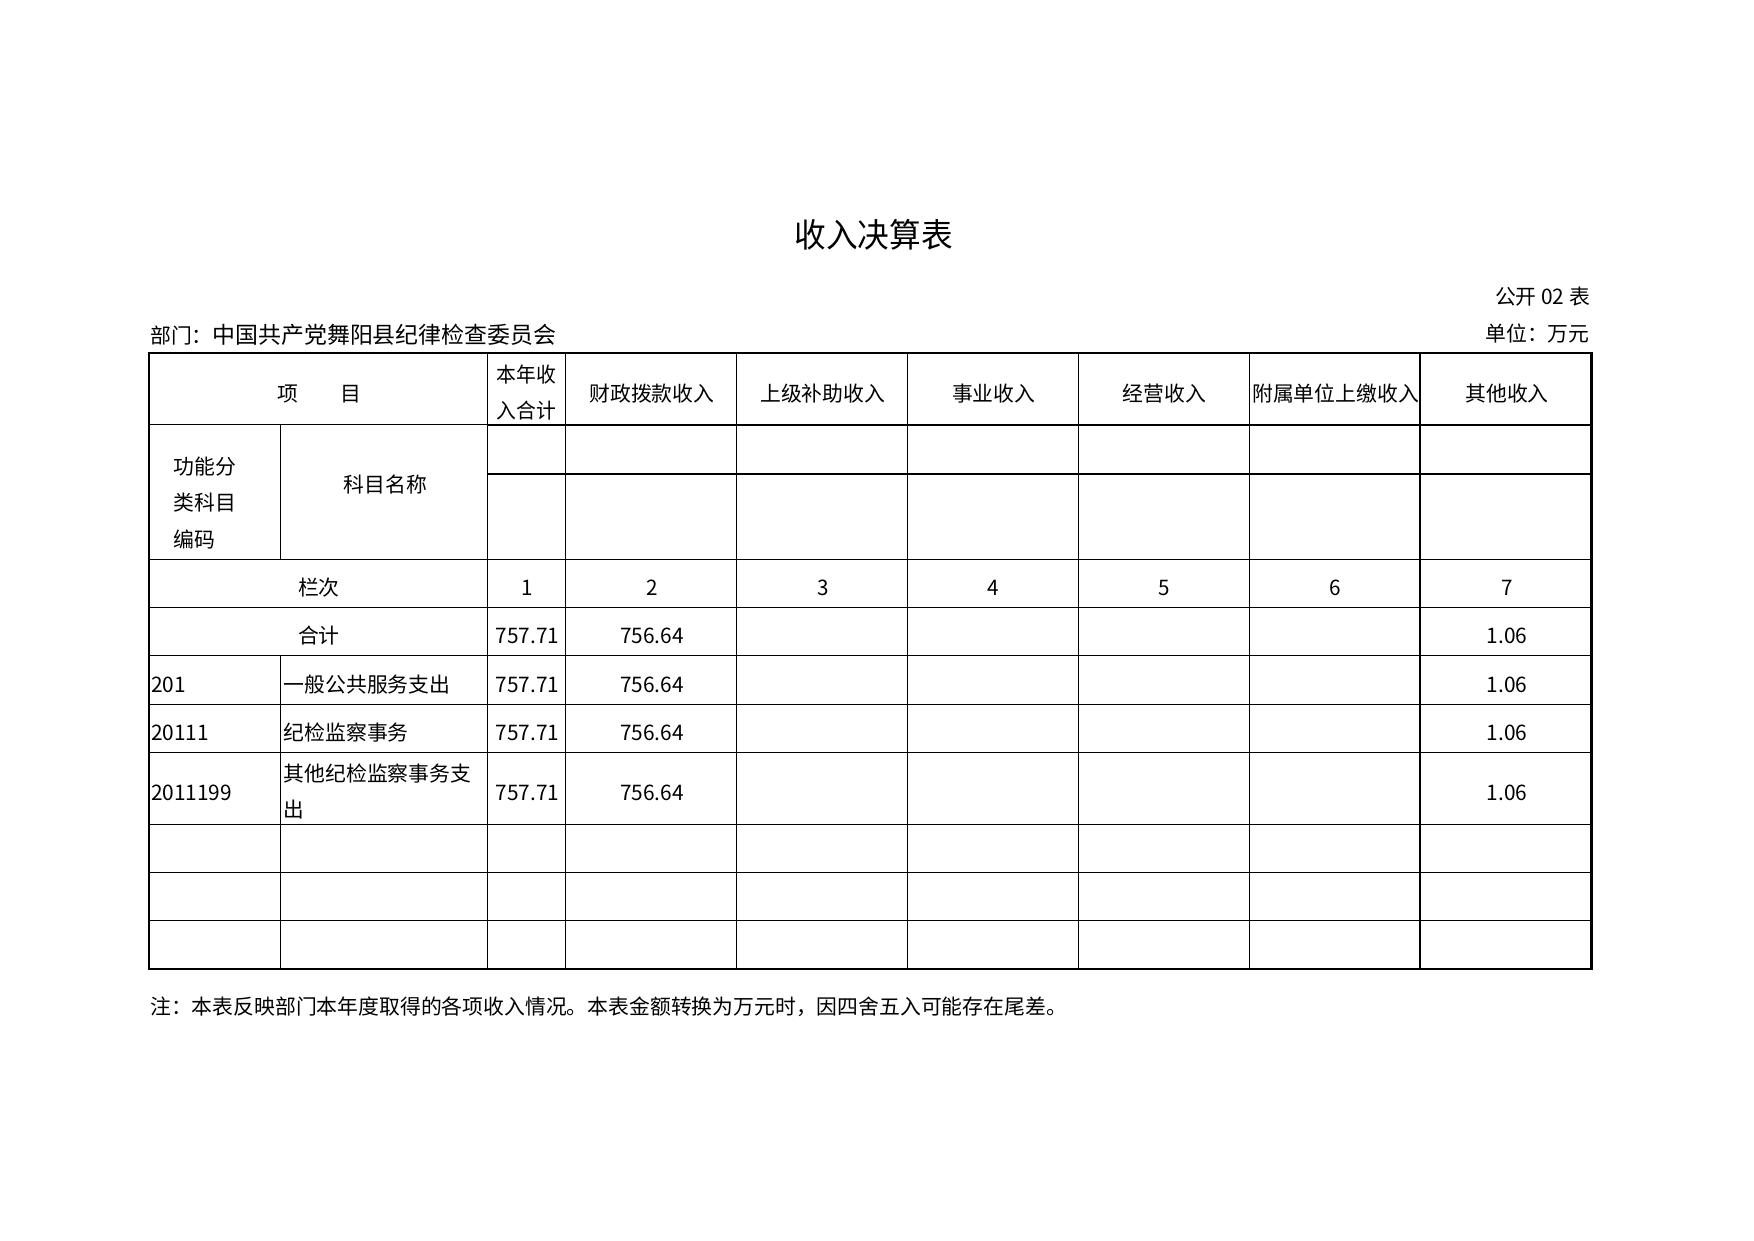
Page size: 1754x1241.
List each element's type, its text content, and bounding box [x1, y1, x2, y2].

table_cell 757.71 [488, 705, 565, 752]
table_cell 757.71 [488, 656, 565, 704]
table_cell 纪检监察事务 [281, 705, 487, 752]
table_cell [908, 426, 1078, 473]
table_header 本年收 入合计 [488, 354, 565, 424]
table_cell [908, 873, 1078, 920]
table_header 项 目 [150, 354, 487, 424]
table_cell [1250, 873, 1419, 920]
table_header 附属单位上缴收入 [1250, 354, 1419, 424]
table_cell 5 [1079, 560, 1249, 607]
table_cell [566, 475, 736, 558]
table_cell [1079, 873, 1249, 920]
table_cell 4 [908, 560, 1078, 607]
table_cell [488, 921, 565, 968]
table_cell [1421, 921, 1590, 968]
table_header 其他收入 [1421, 354, 1590, 424]
table_cell [737, 705, 907, 752]
text 公开 02 表 [957, 280, 1590, 310]
table_header 财政拨款收入 [566, 354, 736, 424]
table_cell [737, 753, 907, 824]
table_cell [150, 873, 280, 920]
table_cell [1421, 475, 1590, 558]
table_cell [566, 873, 736, 920]
table_cell 科目名称 [281, 425, 487, 558]
table_cell 1 [488, 560, 565, 607]
table_cell [908, 608, 1078, 655]
text 部门：中国共产党舞阳县纪律检查委员会 单位：万元 [150, 317, 1635, 350]
table_cell 栏次 [150, 560, 487, 607]
table_cell [1079, 825, 1249, 872]
table_cell [1250, 921, 1419, 968]
table_cell [737, 921, 907, 968]
table_cell [488, 873, 565, 920]
table_cell 2 [566, 560, 736, 607]
table_cell [566, 921, 736, 968]
text 注：本表反映部门本年度取得的各项收入情况。本表金额转换为万元时，因四舍五入可能存在尾差。 [150, 991, 1635, 1021]
table_cell 一般公共服务支出 [281, 656, 487, 704]
table_cell [908, 656, 1078, 704]
table_cell [1250, 656, 1419, 704]
table_cell 756.64 [566, 753, 736, 824]
table_cell [737, 426, 907, 473]
table_cell 20111 [150, 705, 280, 752]
table_cell 1.06 [1421, 705, 1590, 752]
table_cell [488, 475, 565, 558]
table_cell [1079, 426, 1249, 473]
table_cell [908, 705, 1078, 752]
table_cell 757.71 [488, 753, 565, 824]
table_cell [1079, 608, 1249, 655]
table_cell [281, 825, 487, 872]
table_cell [737, 825, 907, 872]
table_cell [566, 825, 736, 872]
table_cell 757.71 [488, 608, 565, 655]
table_header 事业收入 [908, 354, 1078, 424]
table_cell 756.64 [566, 608, 736, 655]
table_cell 201 [150, 656, 280, 704]
table_cell [737, 608, 907, 655]
table_cell [737, 873, 907, 920]
table_cell [150, 825, 280, 872]
table_cell 1.06 [1421, 608, 1590, 655]
table_cell [1079, 753, 1249, 824]
table_cell [1250, 705, 1419, 752]
table_cell [1079, 921, 1249, 968]
table_cell [150, 921, 280, 968]
table_cell [908, 825, 1078, 872]
table_cell [1250, 825, 1419, 872]
table_cell [908, 921, 1078, 968]
table_cell [737, 475, 907, 558]
table_cell [1250, 608, 1419, 655]
table_cell 756.64 [566, 705, 736, 752]
table_header 经营收入 [1079, 354, 1249, 424]
table_cell [1421, 873, 1590, 920]
table_cell [737, 656, 907, 704]
table_cell 1.06 [1421, 753, 1590, 824]
table_cell [1250, 475, 1419, 558]
table_cell [488, 426, 565, 473]
table_cell 合计 [150, 608, 487, 655]
table_cell 756.64 [566, 656, 736, 704]
table_cell [1079, 705, 1249, 752]
table_cell [1079, 656, 1249, 704]
table_cell [281, 873, 487, 920]
table_cell [488, 825, 565, 872]
table_cell [908, 753, 1078, 824]
table_cell 6 [1250, 560, 1419, 607]
table_cell [566, 426, 736, 473]
table_cell [1421, 426, 1590, 473]
table_cell [908, 475, 1078, 558]
table_cell 2011199 [150, 753, 280, 824]
table_cell [1250, 753, 1419, 824]
table_cell [1079, 475, 1249, 558]
table_header 上级补助收入 [737, 354, 907, 424]
table_cell 1.06 [1421, 656, 1590, 704]
table_cell 7 [1421, 560, 1590, 607]
table_cell [1250, 426, 1419, 473]
text 收入决算表 [135, 208, 952, 257]
table_cell 功能分类科目编码 [150, 425, 280, 558]
table_cell 其他纪检监察事务支 出 [281, 753, 487, 824]
table_cell [1421, 825, 1590, 872]
table_cell [281, 921, 487, 968]
table_cell 3 [737, 560, 907, 607]
